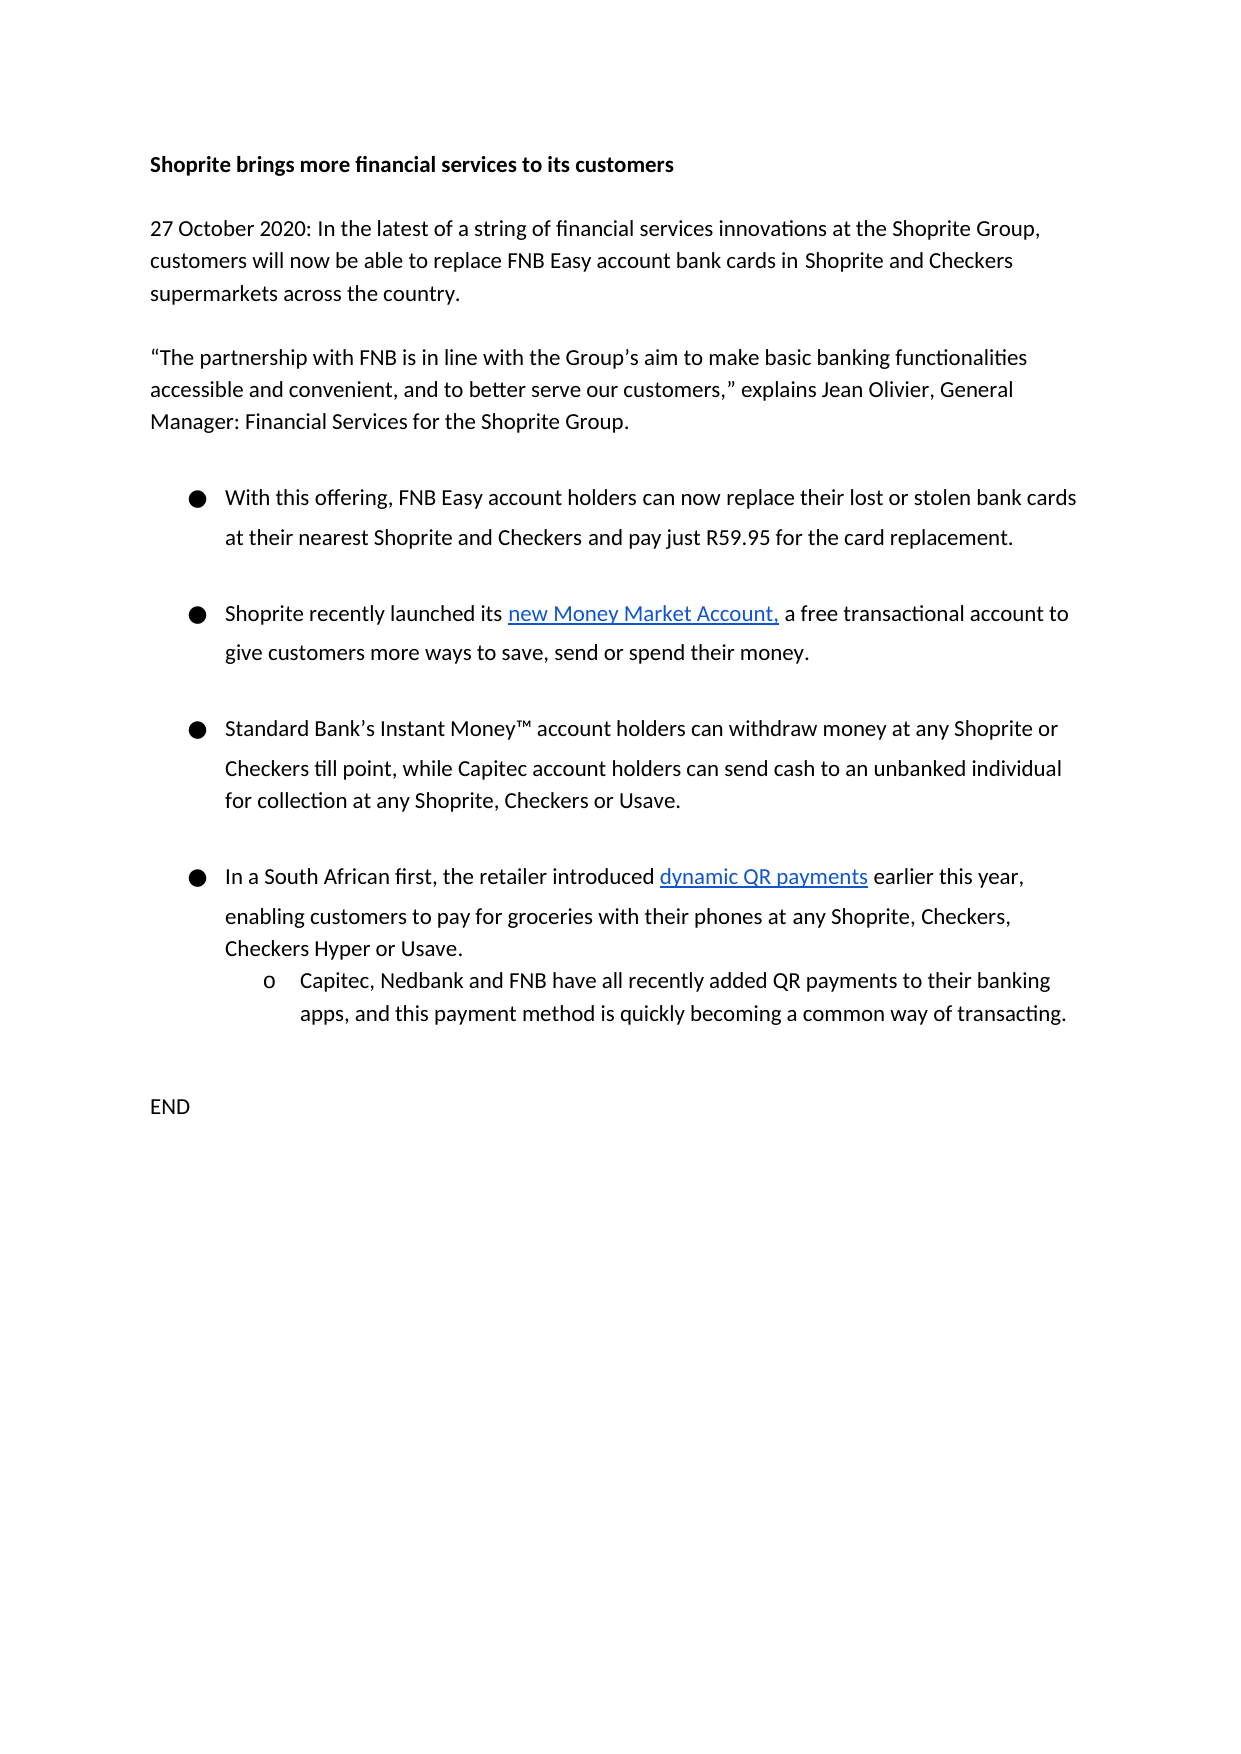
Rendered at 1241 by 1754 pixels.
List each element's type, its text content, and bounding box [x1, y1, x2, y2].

list With this offering, FNB Easy account holders can now replace their lost or stolen bank cards at their nearest Shoprite and Checkers and pay just R59.95 for the card replacement. [187, 472, 1090, 551]
text 27 October 2020: In the latest of a string of financial services innovations at the Shoprite Group, customers will now be able to replace FNB Easy account bank cards in Shoprite and Checkers supermarkets across the country. [150, 214, 1090, 307]
text “The partnership with FNB is in line with the Group’s aim to make basic banking functionalities accessible and convenient, and to better serve our customers,” explains Jean Olivier, General Manager: Financial Services for the Shoprite Group. [150, 343, 1090, 436]
list Standard Bank’s Instant Money™ account holders can withdraw money at any Shoprite or Checkers till point, while Capitec account holders can send cash to an unbanked individual for collection at any Shoprite, Checkers or Usave. [187, 703, 1090, 814]
text Shoprite brings more financial services to its customers [150, 150, 1090, 178]
list In a South African first, the retailer introduced dynamic QR payments earlier this year, enabling customers to pay for groceries with their phones at any Shoprite, Checkers, Checkers Hyper or Usave. [187, 851, 1090, 962]
list Capitec, Nedbank and FNB have all recently added QR payments to their banking apps, and this payment method is quickly becoming a common way of transacting. [262, 966, 1090, 1027]
list Shoprite recently launched its new Money Market Account, a free transactional account to give customers more ways to save, send or spend their money. [187, 587, 1090, 667]
text END [150, 1092, 1090, 1120]
